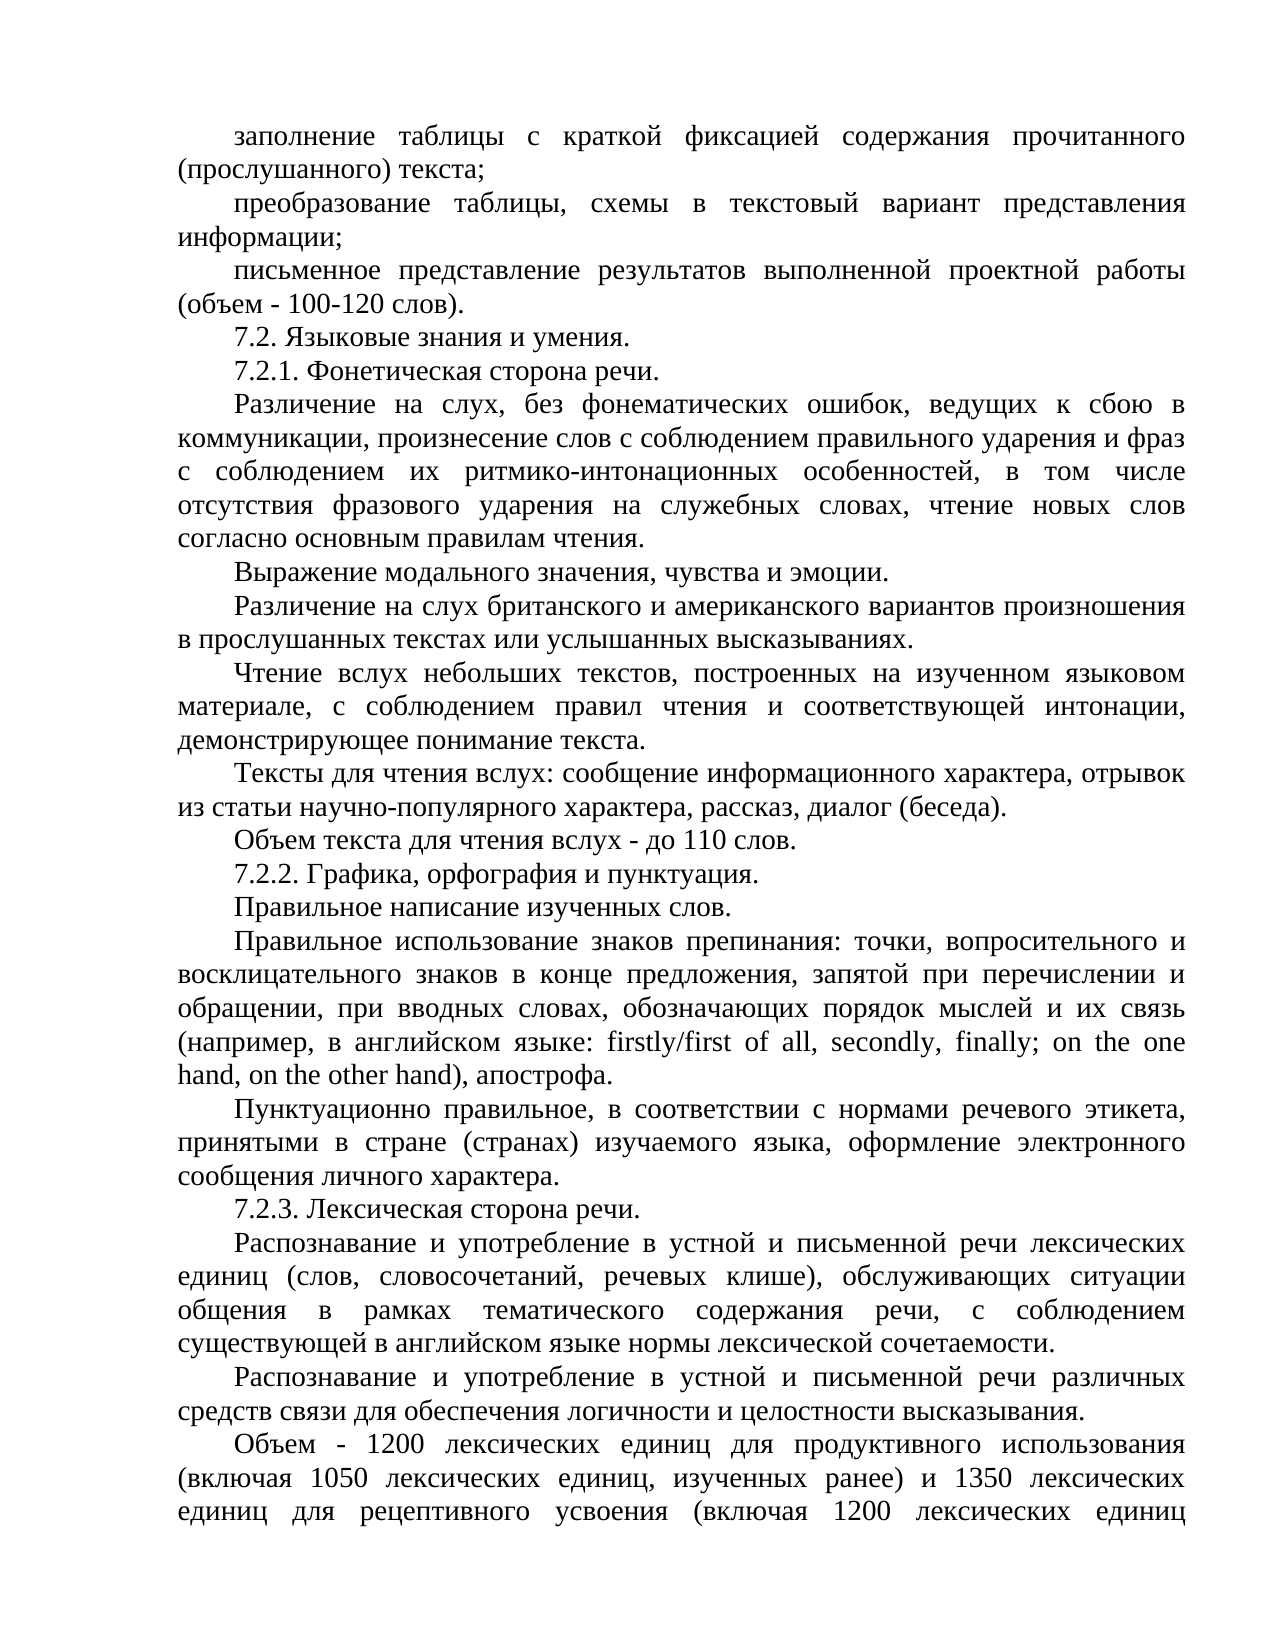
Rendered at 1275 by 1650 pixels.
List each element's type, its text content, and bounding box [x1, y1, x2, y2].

text Пунктуационно правильное, в соответствии с нормами речевого этикета, принятыми в стране (странах) изучаемого языка, оформление электронного сообщения личного характера. [177, 1091, 1186, 1191]
text Тексты для чтения вслух: сообщение информационного характера, отрывок из статьи научно-популярного характера, рассказ, диалог (беседа). [177, 755, 1186, 822]
text Правильное использование знаков препинания: точки, вопросительного и восклицательного знаков в конце предложения, запятой при перечислении и обращении, при вводных словах, обозначающих порядок мыслей и их связь (например, в английском языке: firstly/first of all, secondly, finally; on the one hand, on the other hand), апострофа. [177, 923, 1186, 1091]
text заполнение таблицы с краткой фиксацией содержания прочитанного (прослушанного) текста; [177, 118, 1186, 185]
text 7.2. Языковые знания и умения. [177, 319, 1186, 353]
text Распознавание и употребление в устной и письменной речи различных средств связи для обеспечения логичности и целостности высказывания. [177, 1359, 1186, 1426]
text преобразование таблицы, схемы в текстовый вариант представления информации; [177, 185, 1186, 252]
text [177, 1426, 1186, 1527]
text 7.2.1. Фонетическая сторона речи. [177, 353, 1186, 386]
text Правильное написание изученных слов. [177, 889, 1186, 923]
text Различение на слух, без фонематических ошибок, ведущих к сбою в коммуникации, произнесение слов с соблюдением правильного ударения и фраз с соблюдением их ритмико-интонационных особенностей, в том числе отсутствия фразового ударения на служебных словах, чтение новых слов согласно основным правилам чтения. [177, 386, 1186, 554]
text Чтение вслух небольших текстов, построенных на изученном языковом материале, с соблюдением правил чтения и соответствующей интонации, демонстрирующее понимание текста. [177, 655, 1186, 755]
text 7.2.3. Лексическая сторона речи. [177, 1191, 1186, 1225]
text Распознавание и употребление в устной и письменной речи лексических единиц (слов, словосочетаний, речевых клише), обслуживающих ситуации общения в рамках тематического содержания речи, с соблюдением существующей в английском языке нормы лексической сочетаемости. [177, 1225, 1186, 1359]
text Объем текста для чтения вслух - до 110 слов. [177, 822, 1186, 856]
text Различение на слух британского и американского вариантов произношения в прослушанных текстах или услышанных высказываниях. [177, 588, 1186, 655]
text письменное представление результатов выполненной проектной работы (объем - 100-120 слов). [177, 252, 1186, 319]
text 7.2.2. Графика, орфография и пунктуация. [177, 856, 1186, 889]
text Выражение модального значения, чувства и эмоции. [177, 554, 1186, 588]
